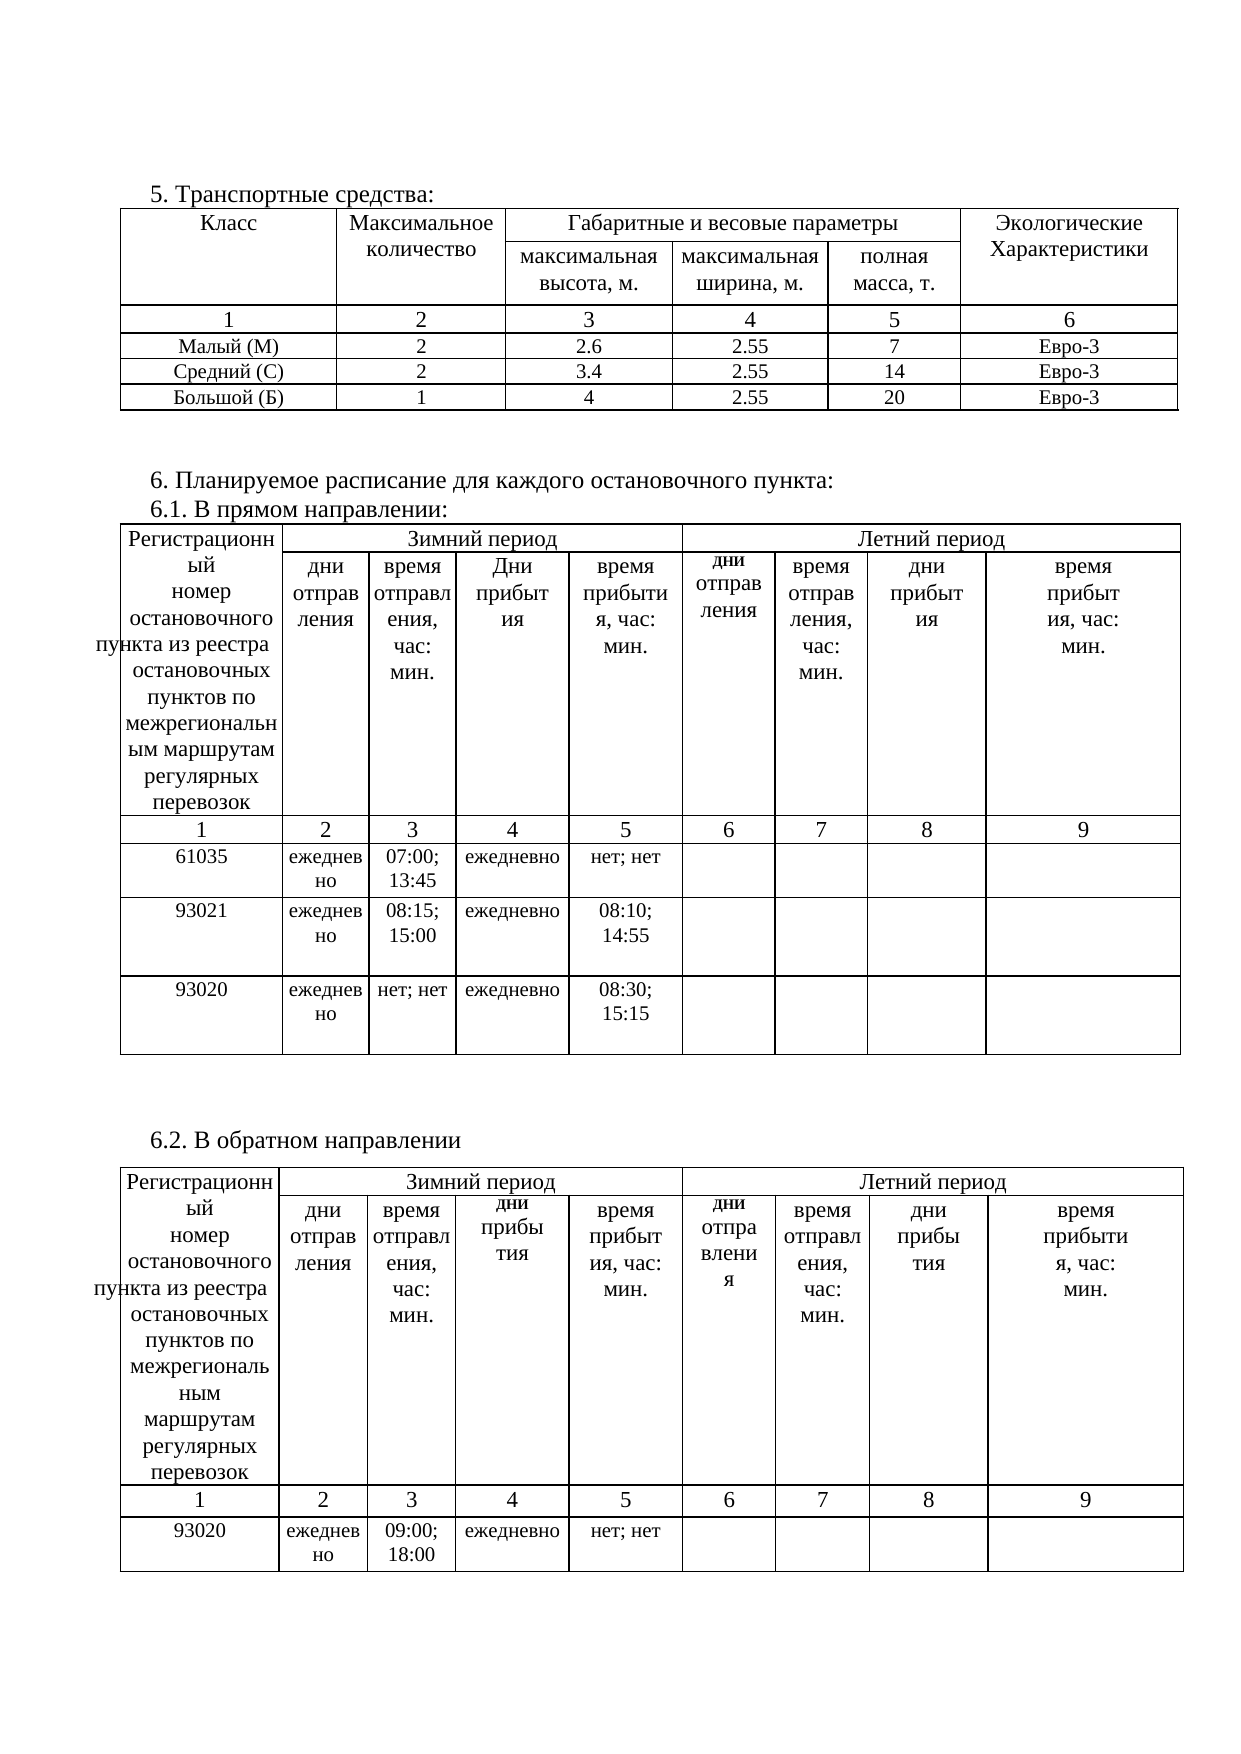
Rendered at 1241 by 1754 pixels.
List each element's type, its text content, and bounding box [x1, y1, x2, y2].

table_cell Евро-3 [961, 334, 1177, 358]
table_cell максимальная высота, м. [506, 242, 672, 304]
table_cell ежедневно [283, 844, 368, 897]
table_cell ежедневно [456, 1518, 568, 1571]
table_cell 14 [829, 359, 960, 383]
table_cell 20 [829, 385, 960, 409]
table_header Летний период [683, 525, 1180, 551]
table_cell [776, 898, 867, 975]
table_header Регистрационный номер остановочного пункта из реестра остановочных пунктов по межрегиональным маршрутам регулярных перевозок [121, 525, 282, 814]
table_cell 3.4 [506, 359, 672, 383]
table_cell 93021 [121, 898, 282, 975]
table_cell 9 [989, 1486, 1183, 1516]
table_cell Дни прибыт ия [457, 553, 568, 814]
table_cell 2.55 [673, 359, 827, 383]
table_cell [776, 977, 867, 1054]
table_cell дни отправ ления [283, 553, 368, 814]
table_cell Средний (С) [121, 359, 336, 383]
table_cell дни прибы тия [870, 1196, 987, 1484]
table_cell 2.55 [673, 334, 827, 358]
table_cell [683, 844, 774, 897]
table_cell время отправл ения, час: мин. [368, 1196, 455, 1484]
table_cell 3 [370, 816, 455, 842]
table_cell 5 [570, 1486, 682, 1516]
table_cell ДНИ отправ ления [683, 553, 774, 814]
table_cell ежедневно [457, 977, 568, 1054]
table_cell Евро-3 [961, 359, 1177, 383]
table_cell ежедневно [283, 898, 368, 975]
table_cell 93020 [121, 1518, 278, 1571]
table_cell 7 [776, 816, 867, 842]
table_cell 5 [570, 816, 682, 842]
table_cell 09:00; 18:00 [368, 1518, 455, 1571]
table_cell 9 [987, 816, 1180, 842]
table_cell 07:00; 13:45 [370, 844, 455, 897]
table_cell 2.6 [506, 334, 672, 358]
table_cell 1 [121, 306, 336, 332]
table_cell [987, 898, 1180, 975]
table_cell 2.55 [673, 385, 827, 409]
table_cell 4 [506, 385, 672, 409]
table_cell 6 [683, 816, 774, 842]
table_cell время прибыт ия, час: мин. [570, 1196, 682, 1484]
table_cell 93020 [121, 977, 282, 1054]
table_cell время отправл ения, час: мин. [776, 1196, 869, 1484]
table_cell [683, 898, 774, 975]
table_cell 4 [456, 1486, 568, 1516]
table_cell нет; нет [370, 977, 455, 1054]
table_cell полная масса, т. [829, 242, 960, 304]
table_cell [987, 844, 1180, 897]
table_cell время прибыти я, час: мин. [570, 553, 682, 814]
table_cell [870, 1518, 987, 1571]
table_cell 1 [337, 385, 505, 409]
text 6.2. В обратном направлении [150, 1125, 1090, 1154]
table_cell ежедневно [280, 1518, 367, 1571]
table_cell 4 [673, 306, 827, 332]
table_cell 2 [280, 1486, 367, 1516]
table_cell максимальная ширина, м. [673, 242, 827, 304]
table_cell 2 [337, 359, 505, 383]
table_cell [868, 844, 985, 897]
table_cell 4 [457, 816, 568, 842]
table_cell 2 [337, 306, 505, 332]
table_header Максимальное количество [337, 209, 505, 304]
table_cell 8 [868, 816, 985, 842]
table_cell 8 [870, 1486, 987, 1516]
table_cell 08:30; 15:15 [570, 977, 682, 1054]
table_header Зимний период [280, 1168, 682, 1194]
table_cell время отправл ения, час: мин. [370, 553, 455, 814]
table_cell [683, 1518, 775, 1571]
table_cell [987, 977, 1180, 1054]
table_cell [776, 844, 867, 897]
table_cell нет; нет [570, 1518, 682, 1571]
table_cell [868, 898, 985, 975]
table_cell ДНИ прибы тия [456, 1196, 568, 1484]
table_cell 2 [283, 816, 368, 842]
text 6.1. В прямом направлении: [150, 494, 1090, 523]
table_cell [989, 1518, 1183, 1571]
text 5. Транспортные средства: [150, 179, 1090, 207]
table_cell 6 [961, 306, 1177, 332]
table_header Габаритные и весовые параметры [506, 209, 960, 241]
table_cell ДНИ отпра влени я [683, 1196, 775, 1484]
table_cell Большой (Б) [121, 385, 336, 409]
table_cell ежедневно [457, 844, 568, 897]
table_header Зимний период [283, 525, 682, 551]
table_cell Малый (М) [121, 334, 336, 358]
table_cell 7 [776, 1486, 869, 1516]
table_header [121, 1168, 278, 1484]
table_cell дни отправ ления [280, 1196, 367, 1484]
table_cell 6 [683, 1486, 775, 1516]
table_header Экологические Характеристики [961, 209, 1177, 304]
table_cell 61035 [121, 844, 282, 897]
table_cell 2 [337, 334, 505, 358]
table_cell Евро-3 [961, 385, 1177, 409]
table_cell [776, 1518, 869, 1571]
table_cell [683, 977, 774, 1054]
table_cell [868, 977, 985, 1054]
text 6. Планируемое расписание для каждого остановочного пункта: [150, 466, 1090, 494]
table_header Летний период [683, 1168, 1183, 1194]
table_cell время отправ ления, час: мин. [776, 553, 867, 814]
table_cell 3 [368, 1486, 455, 1516]
table_cell ежедневно [283, 977, 368, 1054]
table_cell 7 [829, 334, 960, 358]
table_cell нет; нет [570, 844, 682, 897]
table_cell время прибыти я, час: мин. [989, 1196, 1183, 1484]
table_cell ежедневно [457, 898, 568, 975]
table_cell 08:10; 14:55 [570, 898, 682, 975]
table_cell 1 [121, 1486, 278, 1516]
table_cell дни прибыт ия [868, 553, 985, 814]
table_cell 5 [829, 306, 960, 332]
table_cell 3 [506, 306, 672, 332]
table_cell 08:15; 15:00 [370, 898, 455, 975]
table_cell 1 [121, 816, 282, 842]
table_cell время прибыт ия, час: мин. [987, 553, 1180, 814]
table_header Класс [121, 209, 336, 304]
